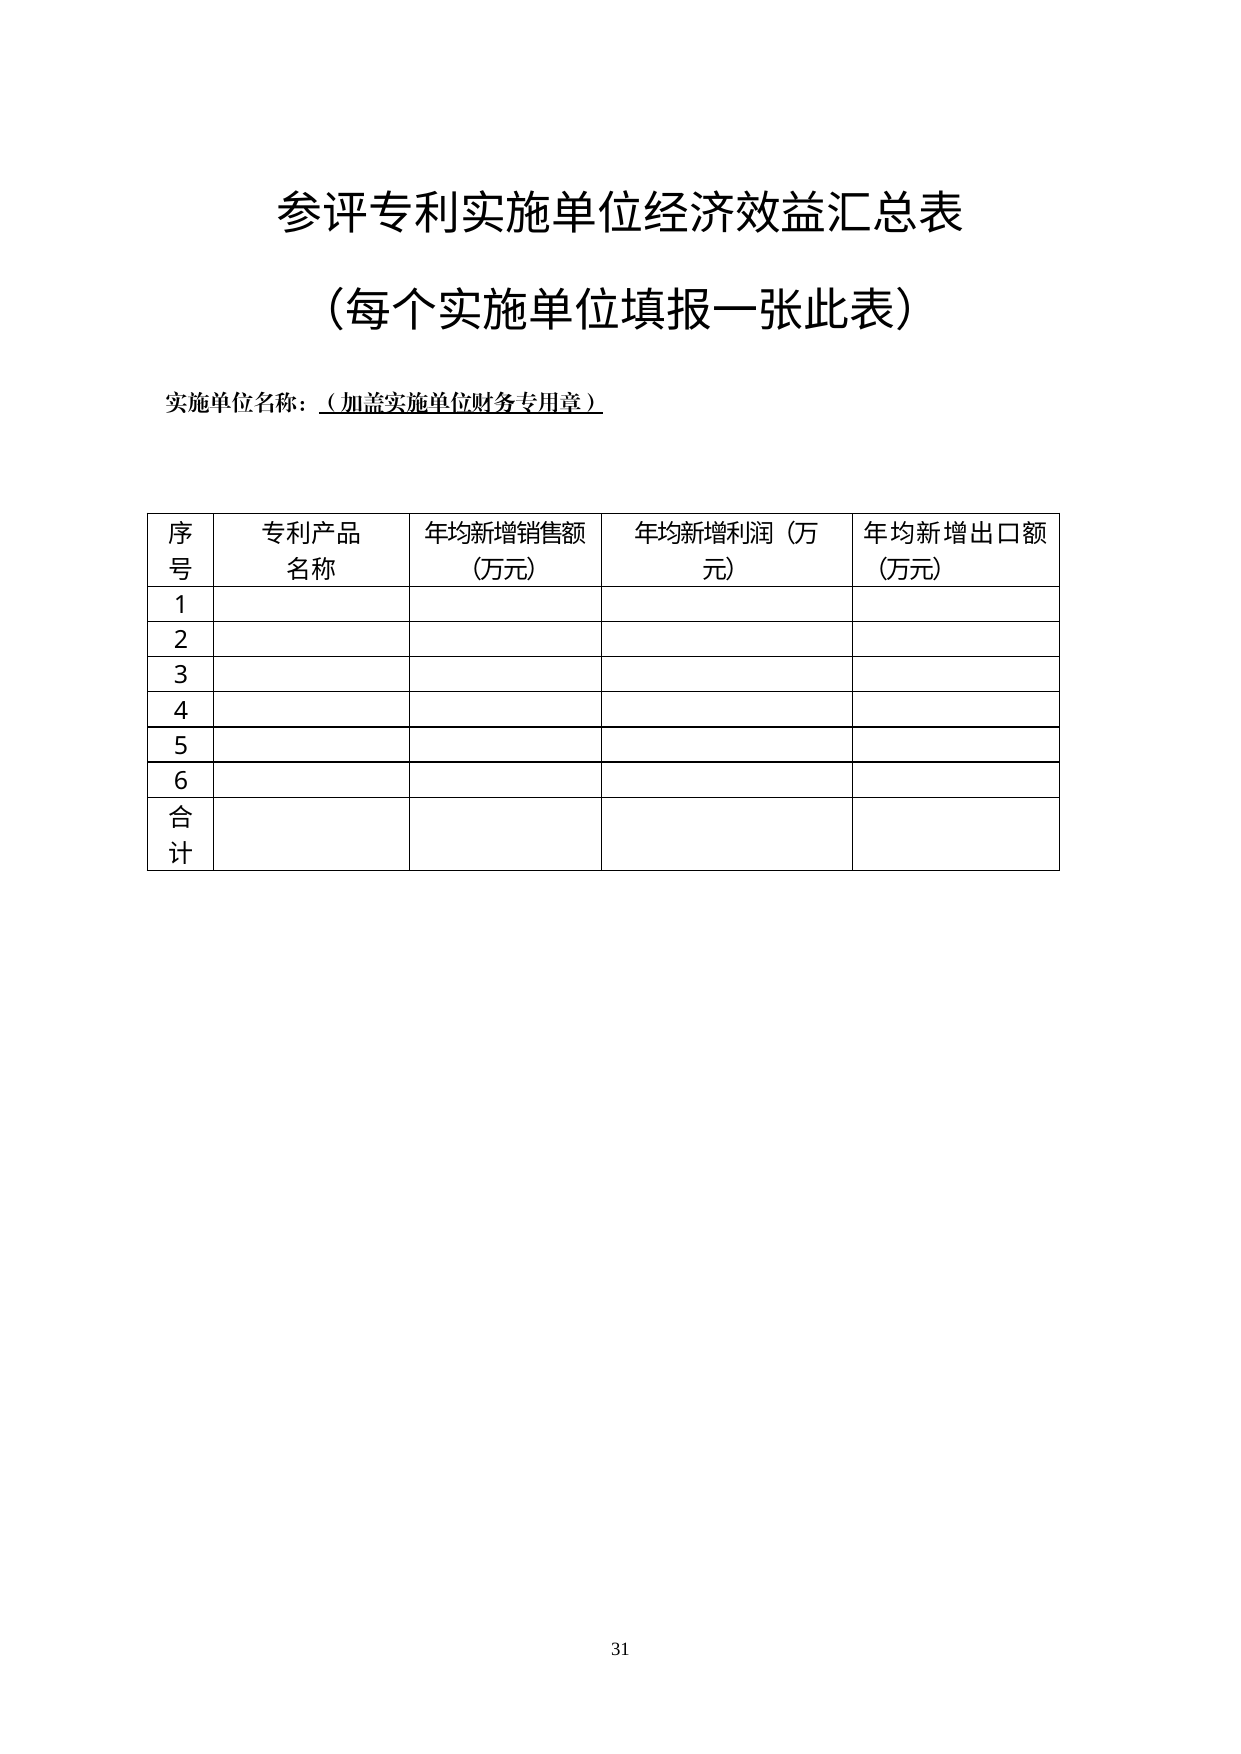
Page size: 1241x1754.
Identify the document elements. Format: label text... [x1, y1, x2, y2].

table_header 年均新增销售额（万元） [410, 514, 601, 586]
table_cell 3 [148, 657, 213, 691]
table_header 年均新增利润（万元） [602, 514, 852, 586]
table_cell 5 [148, 728, 213, 761]
table_header 年均新增出口额（万元） [853, 514, 1059, 586]
table_cell 4 [148, 692, 213, 726]
table_cell [853, 692, 1059, 726]
table_cell [853, 657, 1059, 691]
table_cell 2 [148, 622, 213, 656]
table_cell [214, 587, 409, 621]
table_cell 1 [148, 587, 213, 621]
table_cell [410, 587, 601, 621]
table_cell [214, 622, 409, 656]
table_cell [410, 692, 601, 726]
table_cell [214, 657, 409, 691]
text 实施单位名称：（加盖实施单位财务专用章） [165, 388, 1075, 420]
table_cell [602, 622, 852, 656]
table_cell [602, 728, 852, 761]
table_cell [410, 622, 601, 656]
text （每个实施单位填报一张此表） [165, 258, 1075, 355]
table_cell [410, 728, 601, 761]
text 参评专利实施单位经济效益汇总表 [165, 160, 1075, 258]
table_cell [214, 798, 409, 870]
table_cell [602, 763, 852, 797]
table_cell [853, 763, 1059, 797]
table_cell [602, 587, 852, 621]
table_cell [602, 692, 852, 726]
table_cell [853, 728, 1059, 761]
table_cell [853, 622, 1059, 656]
table_cell [214, 728, 409, 761]
table_header 专利产品 名称 [214, 514, 409, 586]
table_cell 6 [148, 763, 213, 797]
table_cell [602, 657, 852, 691]
table_cell [410, 763, 601, 797]
table_cell [410, 657, 601, 691]
table_cell 合计 [148, 798, 213, 870]
table_cell [410, 798, 601, 870]
table_cell [853, 587, 1059, 621]
table_cell [214, 763, 409, 797]
table_header 序号 [148, 514, 213, 586]
table_cell [602, 798, 852, 870]
table_cell [853, 798, 1059, 870]
table_cell [214, 692, 409, 726]
